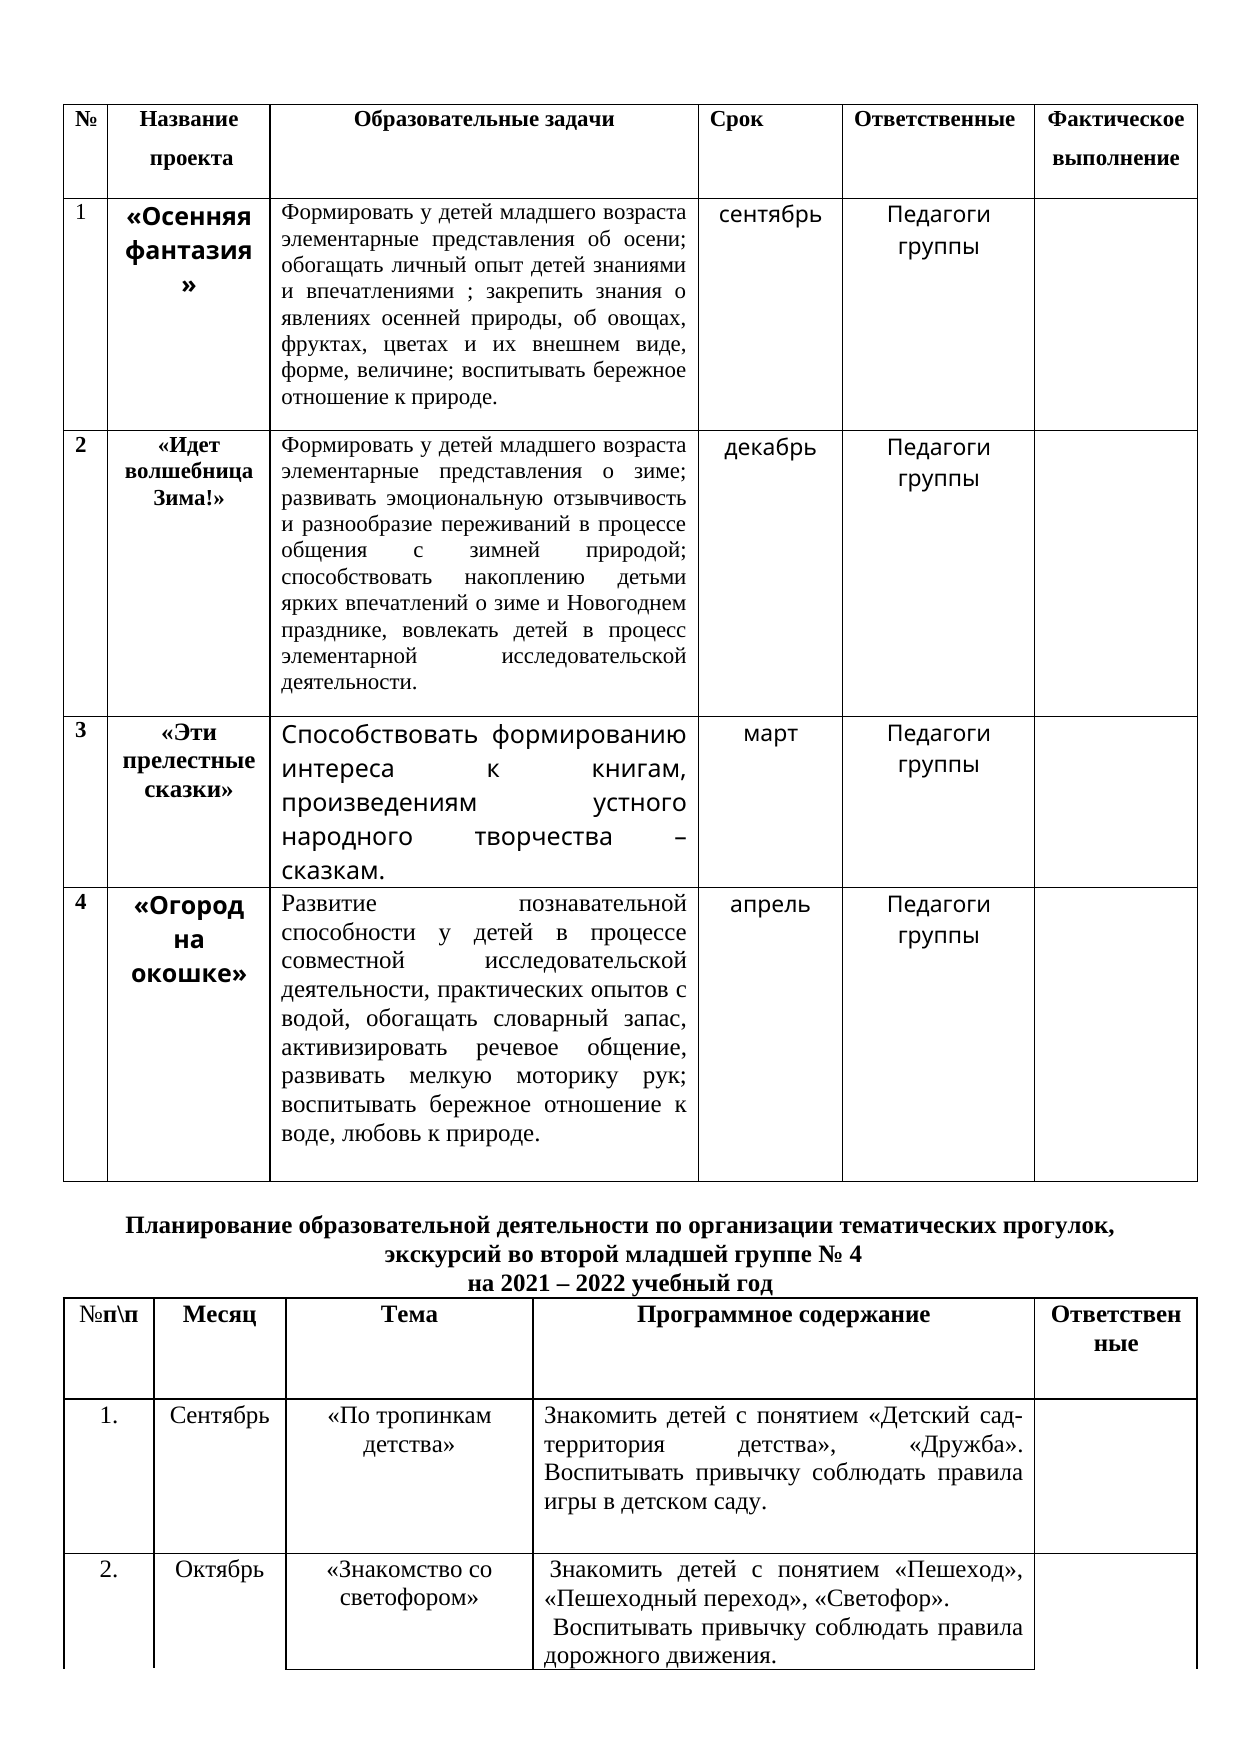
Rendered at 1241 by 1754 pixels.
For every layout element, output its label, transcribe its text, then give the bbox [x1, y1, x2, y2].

table_cell Формировать у детей младшего возраста элементарные представления об осени; обогащать личный опыт детей знаниями и впечатлениями ; закрепить знания о явлениях осенней природы, об овощах, фруктах, цветах и их внешнем виде, форме, величине; воспитывать бережное отношение к природе. [271, 199, 698, 430]
table_cell декабрь [699, 431, 842, 716]
table_cell «Знакомство со светофором» [287, 1554, 532, 1669]
table_cell [1035, 431, 1197, 716]
table_cell март [699, 717, 842, 887]
table_cell 2 [64, 431, 107, 716]
table_cell 2. [65, 1554, 153, 1669]
table_cell Педагоги группы [843, 199, 1034, 430]
table_cell Знакомить детей с понятием «Пешеход», «Пешеходный переход», «Светофор». Воспитывать привычку соблюдать правила дорожного движения. [549, 1554, 1034, 1669]
table_cell Педагоги группы [843, 888, 1034, 1181]
table_cell Октябрь [154, 1554, 285, 1669]
table_cell Знакомить детей с понятием «Детский сад-территория детства», «Дружба». Воспитывать привычку соблюдать правила игры в детском саду. [534, 1400, 1034, 1553]
text экскурсий во второй младшей группе № 4 [75, 1239, 1165, 1268]
table_cell Педагоги группы [843, 717, 1034, 887]
table_cell «Идет волшебница Зима!» [108, 431, 269, 716]
table_cell [1035, 717, 1197, 887]
table_cell «По тропинкам детства» [287, 1400, 532, 1553]
table_header Срок [699, 105, 842, 197]
table_cell [1035, 1400, 1196, 1553]
table_header № [64, 105, 107, 197]
table_cell Педагоги группы [843, 431, 1034, 716]
table_header Программное содержание [534, 1299, 1034, 1398]
table_cell Формировать у детей младшего возраста элементарные представления о зиме; развивать эмоциональную отзывчивость и разнообразие переживаний в процессе общения с зимней природой; способствовать накоплению детьми ярких впечатлений о зиме и Новогоднем празднике, вовлекать детей в процесс элементарной исследовательской деятельности. [271, 431, 698, 716]
table_header Название проекта [108, 105, 269, 197]
table_header №п\п [65, 1299, 153, 1398]
table_cell 3 [64, 717, 107, 887]
table_cell 4 [64, 888, 107, 1181]
table_header Месяц [155, 1299, 285, 1398]
table_cell Развитие познавательной способности у детей в процессе совместной исследовательской деятельности, практических опытов с водой, обогащать словарный запас, активизировать речевое общение, развивать мелкую моторику рук; воспитывать бережное отношение к воде, любовь к природе. [271, 888, 698, 1181]
table_cell 1 [64, 199, 107, 430]
table_header Образовательные задачи [271, 105, 698, 197]
table_cell Сентябрь [155, 1400, 285, 1553]
text на 2021 – 2022 учебный год [75, 1268, 1165, 1297]
table_cell «Осенняя фантазия» [108, 199, 269, 430]
table_header Фактическое выполнение [1035, 105, 1197, 197]
table_header Ответственные [1035, 1299, 1196, 1398]
table_header Ответственные [843, 105, 1034, 197]
table_cell «Эти прелестные сказки» [108, 717, 269, 887]
table_cell «Огород на окошке» [108, 888, 269, 1181]
table_cell [1035, 199, 1197, 430]
table_cell [1035, 1554, 1196, 1669]
text Планирование образовательной деятельности по организации тематических прогулок, [75, 1211, 1165, 1239]
table_cell апрель [699, 888, 842, 1181]
table_cell [1035, 888, 1197, 1181]
table_cell сентябрь [699, 199, 842, 430]
table_cell 1. [65, 1400, 153, 1553]
table_cell Способствовать формированию интереса к книгам, произведениям устного народного творчества – сказкам. [271, 717, 698, 887]
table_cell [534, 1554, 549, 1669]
table_header Тема [287, 1299, 532, 1398]
